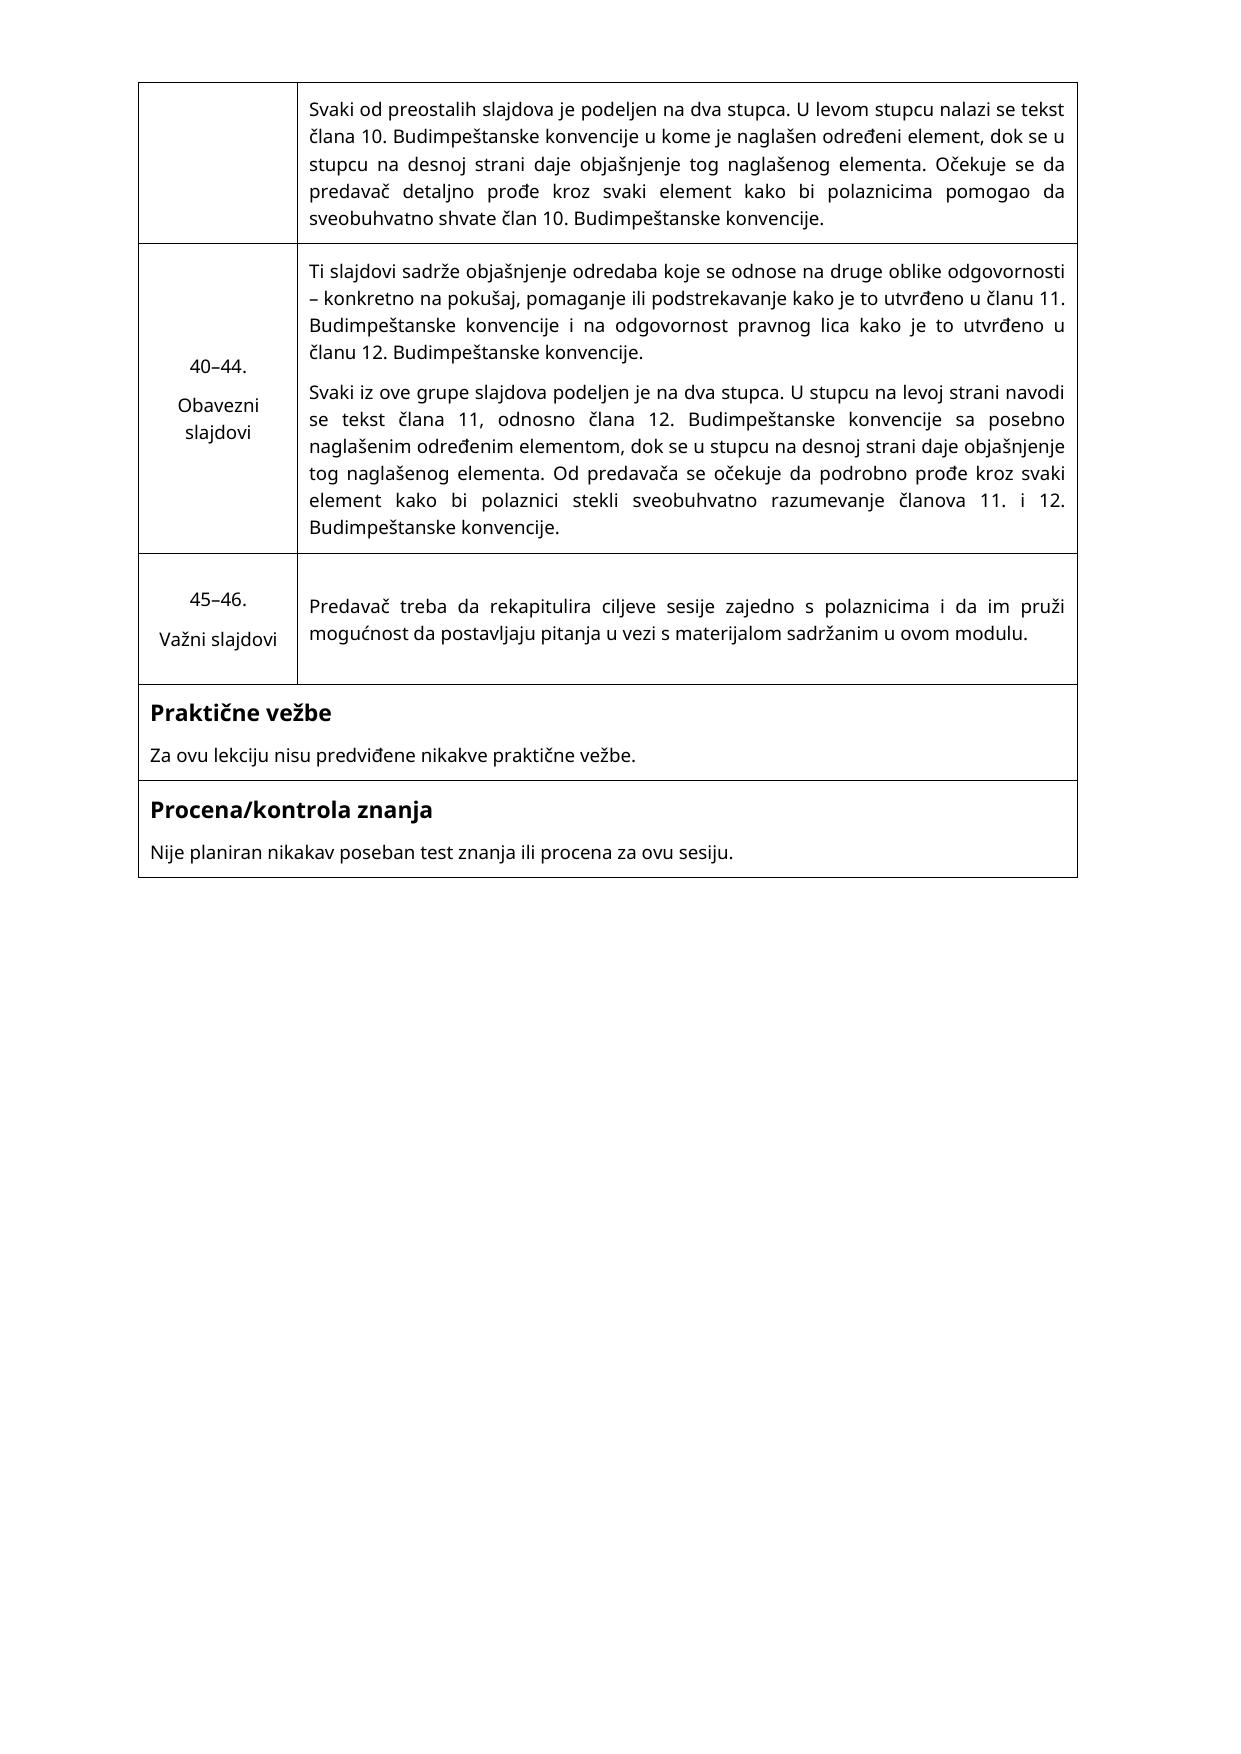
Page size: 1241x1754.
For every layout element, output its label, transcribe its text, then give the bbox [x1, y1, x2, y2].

table_cell Predavač treba da rekapitulira ciljeve sesije zajedno s polaznicima i da im pruži mogućnost da postavljaju pitanja u vezi s materijalom sadržanim u ovom modulu. [298, 554, 1077, 683]
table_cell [139, 83, 297, 243]
table_cell 40–44. Obavezni slajdovi [139, 244, 297, 552]
table_cell Procena/kontrola znanja Nije planiran nikakav poseban test znanja ili procena za ovu sesiju. [139, 781, 1077, 877]
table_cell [298, 83, 1077, 243]
table_cell 45–46. Važni slajdovi [139, 554, 297, 683]
table_cell Ti slajdovi sadrže objašnjenje odredaba koje se odnose na druge oblike odgovornosti – konkretno na pokušaj, pomaganje ili podstrekavanje kako je to utvrđeno u članu 11. Budimpeštanske konvencije i na odgovornost pravnog lica kako je to utvrđeno u članu 12. Budimpeštanske konvencije. Svaki iz ove grupe slajdova podeljen je na dva stupca. U stupcu na levoj strani navodi se tekst člana 11, odnosno člana 12. Budimpeštanske konvencije sa posebno naglašenim određenim elementom, dok se u stupcu na desnoj strani daje objašnjenje tog naglašenog elementa. Od predavača se očekuje da podrobno prođe kroz svaki element kako bi polaznici stekli sveobuhvatno razumevanje članova 11. i 12. Budimpeštanske konvencije. [298, 244, 1077, 552]
table_cell Praktične vežbe Za ovu lekciju nisu predviđene nikakve praktične vežbe. [139, 685, 1077, 780]
